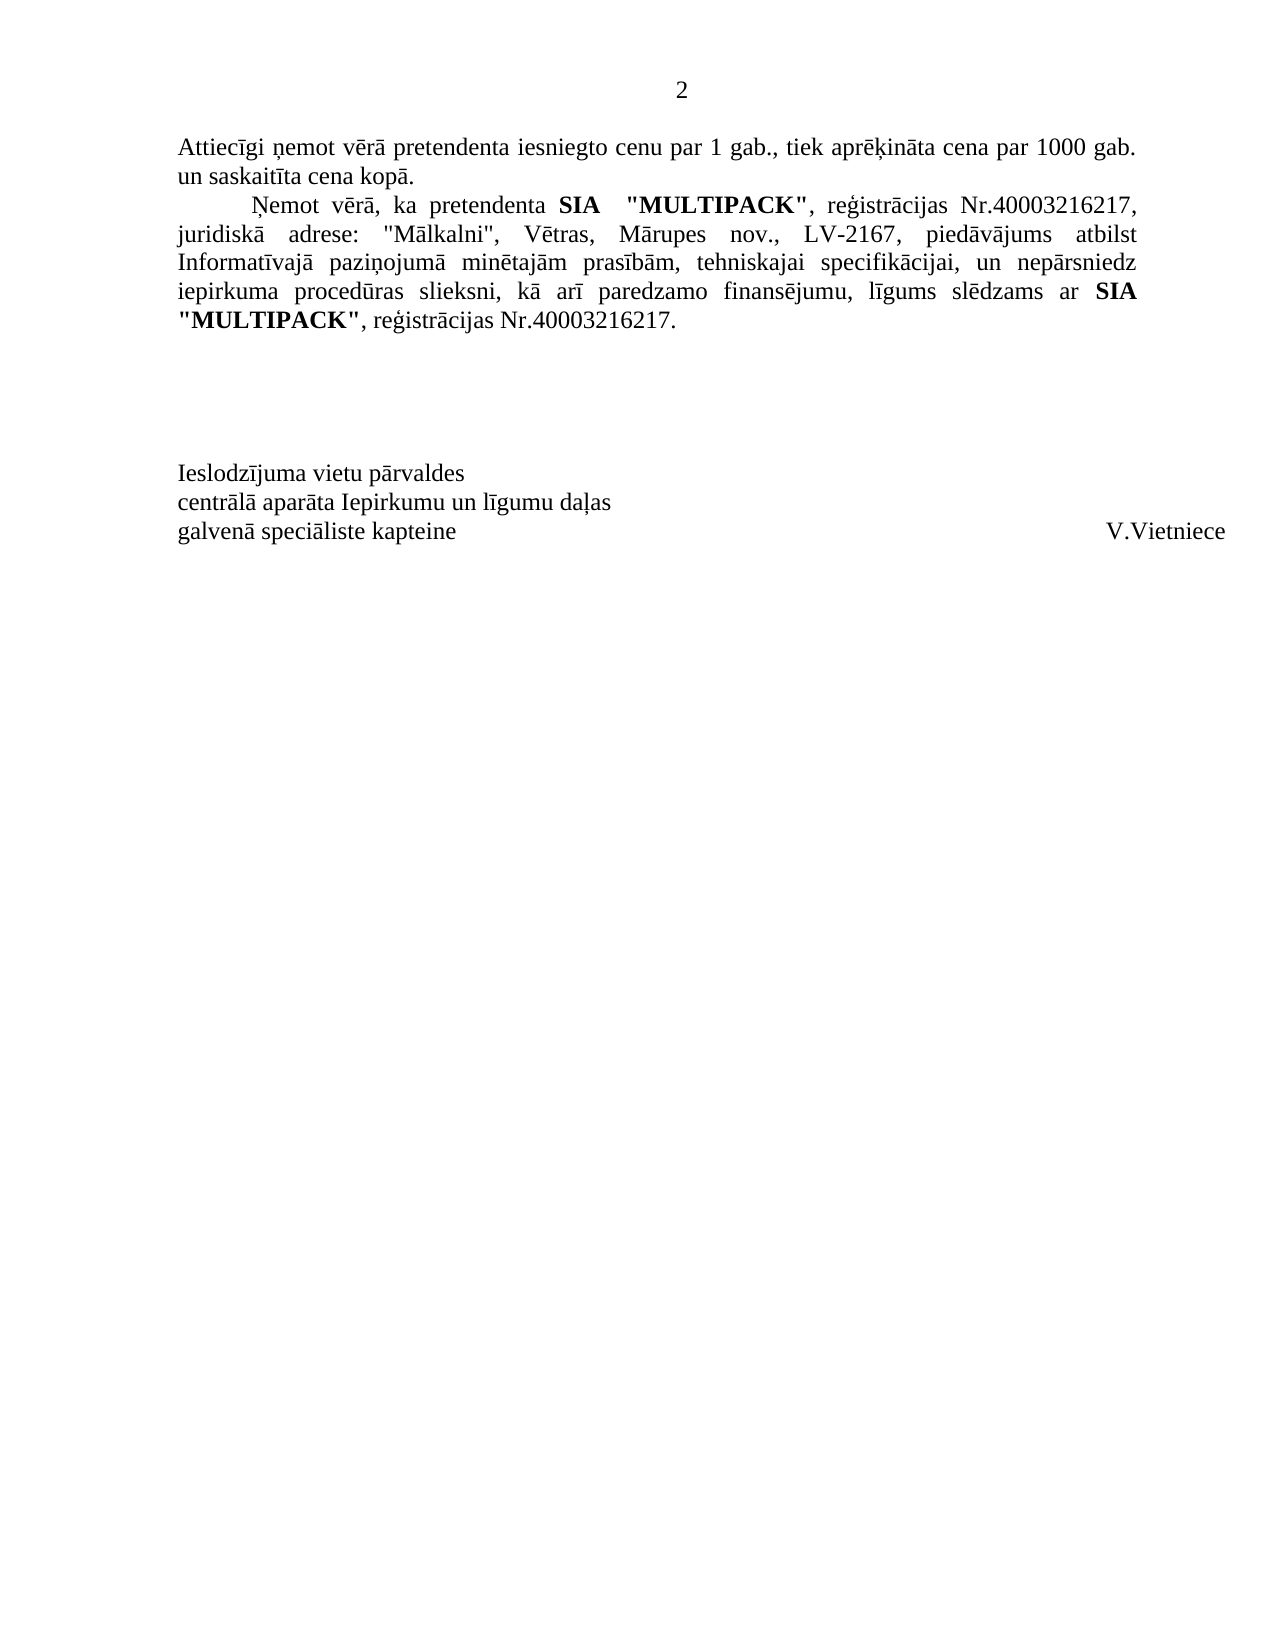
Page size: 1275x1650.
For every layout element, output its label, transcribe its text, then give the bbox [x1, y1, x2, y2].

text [177, 132, 1137, 190]
text Ņemot vērā, ka pretendenta SIA "MULTIPACK", reģistrācijas Nr.40003216217, juridiskā adrese: "Mālkalni", Vētras, Mārupes nov., LV-2167, piedāvājums atbilst Informatīvajā paziņojumā minētajām prasībām, tehniskajai specifikācijai, un nepārsniedz iepirkuma procedūras slieksni, kā arī paredzamo finansējumu, līgums slēdzams ar SIA "MULTIPACK", reģistrācijas Nr.40003216217. [177, 190, 1137, 334]
text centrālā aparāta Iepirkumu un līgumu daļas [177, 487, 1186, 516]
text Ieslodzījuma vietu pārvaldes [177, 458, 1186, 487]
text galvenā speciāliste kapteine V.Vietniece [177, 516, 1152, 544]
